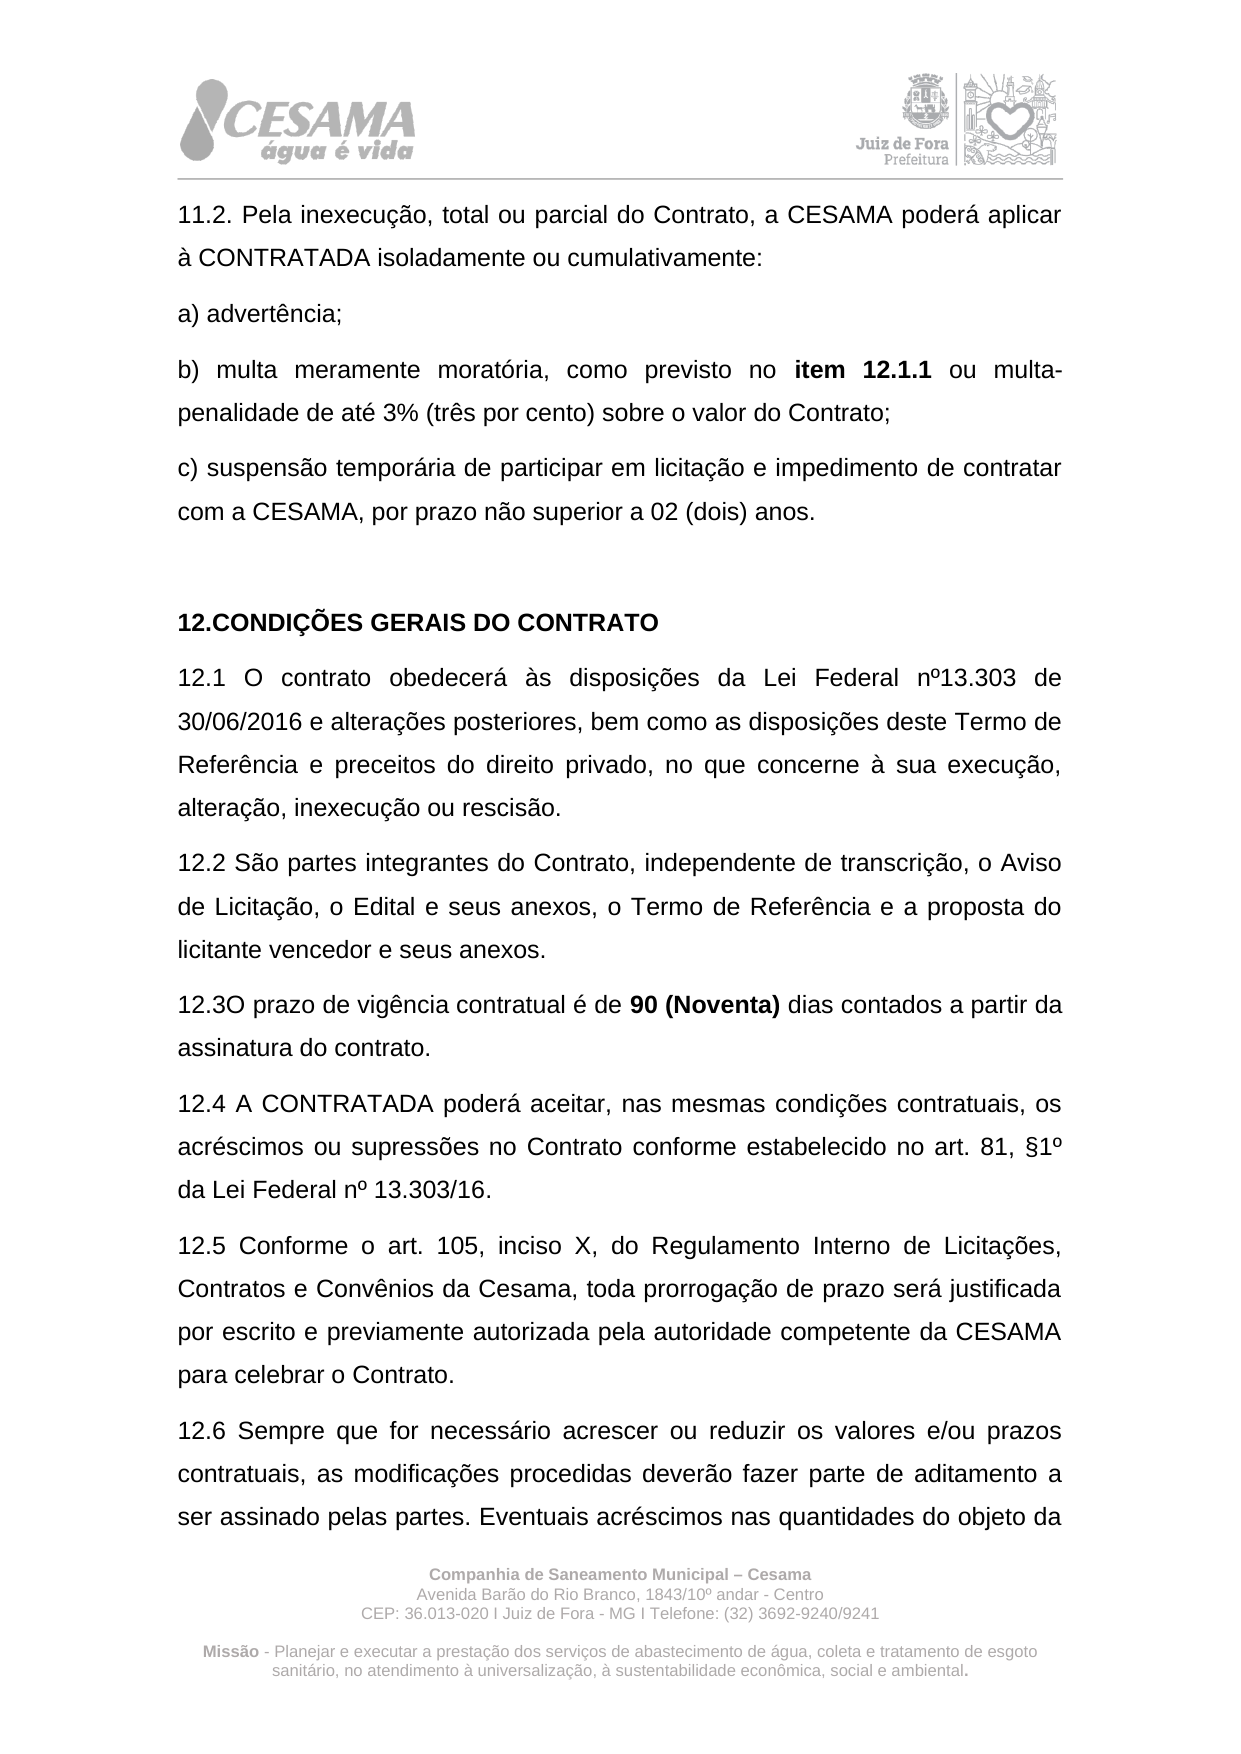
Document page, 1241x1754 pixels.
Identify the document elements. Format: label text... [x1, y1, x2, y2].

text 12.1 O contrato obedecerá às disposições da Lei Federal nº13.303 de 30/06/2016 e alterações posteriores, bem como as disposições deste Termo de Referência e preceitos do direito privado, no que concerne à sua execução, alteração, inexecução ou rescisão. [177, 663, 1063, 822]
text 12.5 Conforme o art. 105, inciso X, do Regulamento Interno de Licitações, Contratos e Convênios da Cesama, toda prorrogação de prazo será justificada por escrito e previamente autorizada pela autoridade competente da CESAMA para celebrar o Contrato. [177, 1231, 1063, 1389]
text 12.4 A CONTRATADA poderá aceitar, nas mesmas condições contratuais, os acréscimos ou supressões no Contrato conforme estabelecido no art. 81, §1º da Lei Federal nº 13.303/16. [177, 1089, 1063, 1204]
text b) multa meramente moratória, como previsto no item 12.1.1 ou multa-penalidade de até 3% (três por cento) sobre o valor do Contrato; [177, 355, 1063, 427]
text a) advertência; [177, 299, 1063, 328]
text 12.3O prazo de vigência contratual é de 90 (Noventa) dias contados a partir da assinatura do contrato. [177, 990, 1063, 1062]
text 12.2 São partes integrantes do Contrato, independente de transcrição, o Aviso de Licitação, o Edital e seus anexos, o Termo de Referência e a proposta do licitante vencedor e seus anexos. [177, 848, 1063, 963]
picture [177, 73, 1064, 180]
text 11.2. Pela inexecução, total ou parcial do Contrato, a CESAMA poderá aplicar à CONTRATADA isoladamente ou cumulativamente: [177, 200, 1063, 272]
text 12.CONDIÇÕES GERAIS DO CONTRATO [177, 608, 1063, 637]
text c) suspensão temporária de participar em licitação e impedimento de contratar com a CESAMA, por prazo não superior a 02 (dois) anos. [177, 453, 1063, 525]
